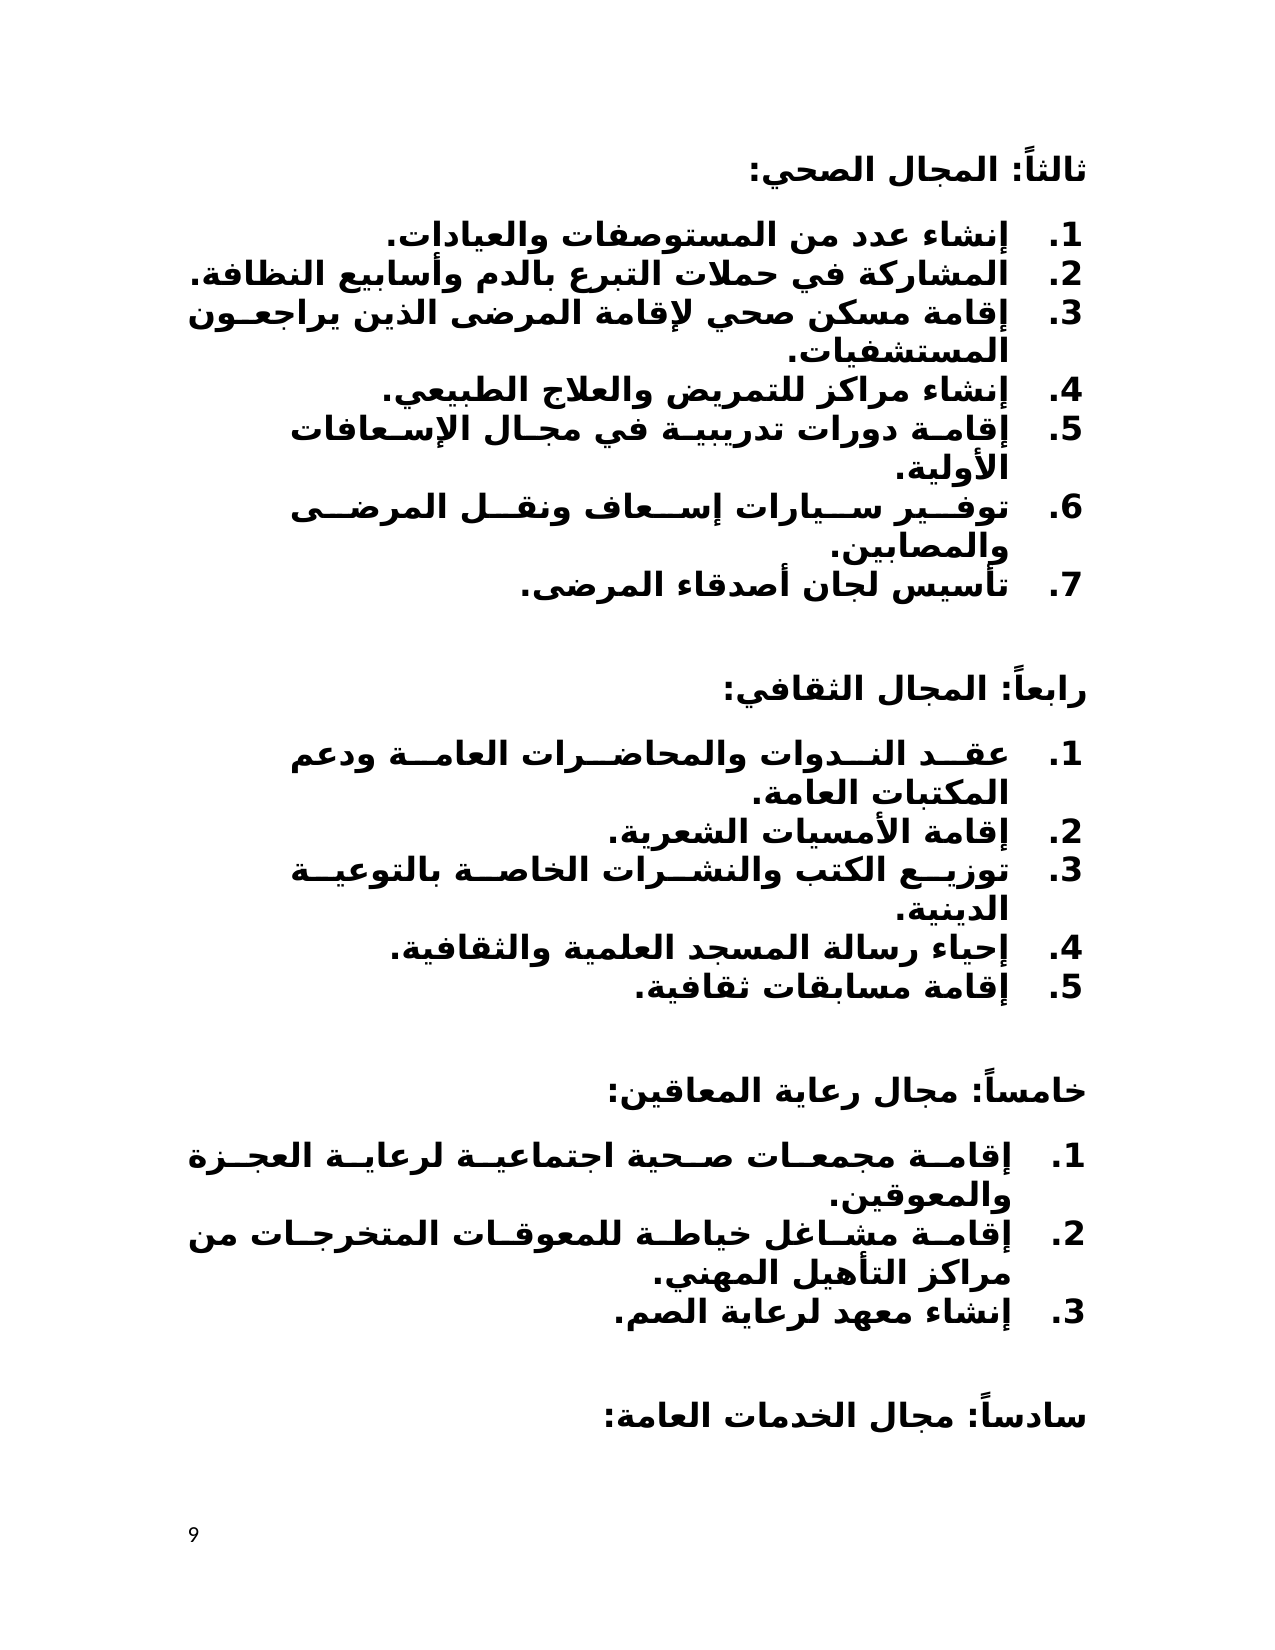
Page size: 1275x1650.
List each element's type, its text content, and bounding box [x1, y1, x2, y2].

text خامساً: مجال رعاية المعاقين: [187, 1071, 1087, 1110]
list إنشاء مراكز للتمريض والعلاج الطبيعي. [289, 371, 1047, 410]
list إحياء رسالة المسجد العلمية والثقافية. [289, 929, 1047, 967]
list إنشاء عدد من المستوصفات والعيادات. [187, 215, 1047, 254]
list توزيع الكتب والنشرات الخاصة بالتوعية الدينية. [289, 851, 1047, 929]
list عقد الندوات والمحاضرات العامة ودعم المكتبات العامة. [289, 734, 1047, 812]
list إنشاء معهد لرعاية الصم. [187, 1292, 1050, 1331]
list إقامة مجمعات صحية اجتماعية لرعاية العجزة والمعوقين. [187, 1137, 1050, 1214]
list المشاركة في حملات التبرع بالدم وأسابيع النظافة. [187, 254, 1047, 293]
list إقامة مسابقات ثقافية. [289, 967, 1047, 1006]
list تأسيس لجان أصدقاء المرضى. [289, 565, 1047, 604]
list توفير سيارات إسعاف ونقل المرضى والمصابين. [289, 487, 1047, 565]
list إقامة مسكن صحي لإقامة المرضى الذين يراجعون المستشفيات. [187, 293, 1047, 371]
text رابعاً: المجال الثقافي: [289, 669, 1087, 708]
list إقامة دورات تدريبية في مجال الإسعافات الأولية. [289, 410, 1047, 487]
list إقامة مشاغل خياطة للمعوقات المتخرجات من مراكز التأهيل المهني. [187, 1214, 1050, 1292]
list إقامة الأمسيات الشعرية. [289, 812, 1047, 851]
text ثالثاً: المجال الصحي: [289, 150, 1087, 189]
text سادساً: مجال الخدمات العامة: [187, 1396, 1087, 1435]
